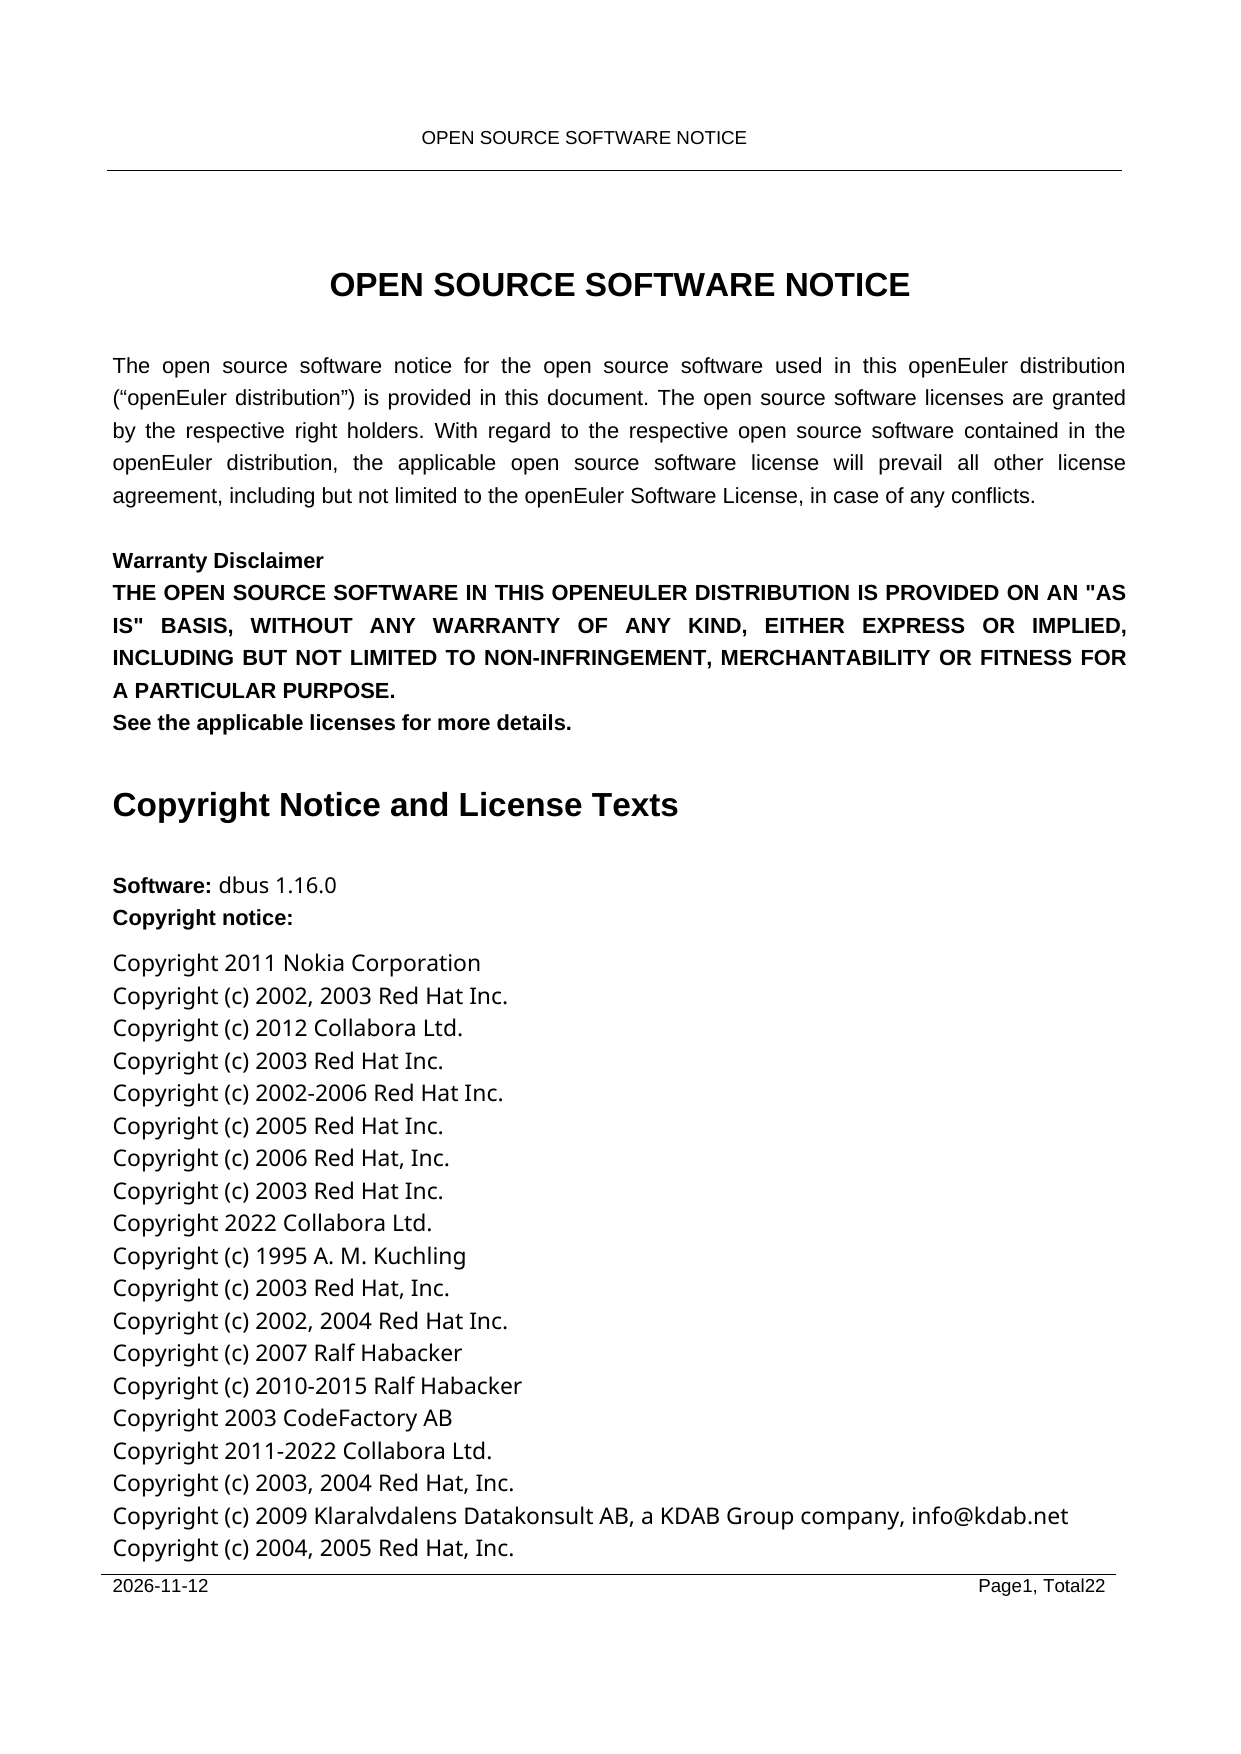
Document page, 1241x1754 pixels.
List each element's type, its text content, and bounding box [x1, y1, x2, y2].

text THE OPEN SOURCE SOFTWARE IN THIS OPENEULER DISTRIBUTION IS PROVIDED ON AN "AS IS" BASIS, WITHOUT ANY WARRANTY OF ANY KIND, EITHER EXPRESS OR IMPLIED, INCLUDING BUT NOT LIMITED TO NON-INFRINGEMENT, MERCHANTABILITY OR FITNESS FOR A PARTICULAR PURPOSE. See the applicable licenses for more details. [112, 576, 1128, 739]
text OPEN SOURCE SOFTWARE NOTICE [112, 251, 1128, 316]
text Warranty Disclaimer [112, 544, 1128, 576]
text Copyright notice: [112, 901, 1128, 934]
text Copyright Notice and License Texts [112, 771, 1128, 836]
text The open source software notice for the open source software used in this openEuler distribution (“openEuler distribution”) is provided in this document. The open source software licenses are granted by the respective right holders. With regard to the respective open source software contained in the openEuler distribution, the applicable open source software license will prevail all other license agreement, including but not limited to the openEuler Software License, in case of any conflicts. [112, 349, 1128, 511]
title Software: dbus 1.16.0 [112, 869, 1128, 901]
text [112, 947, 1128, 1564]
